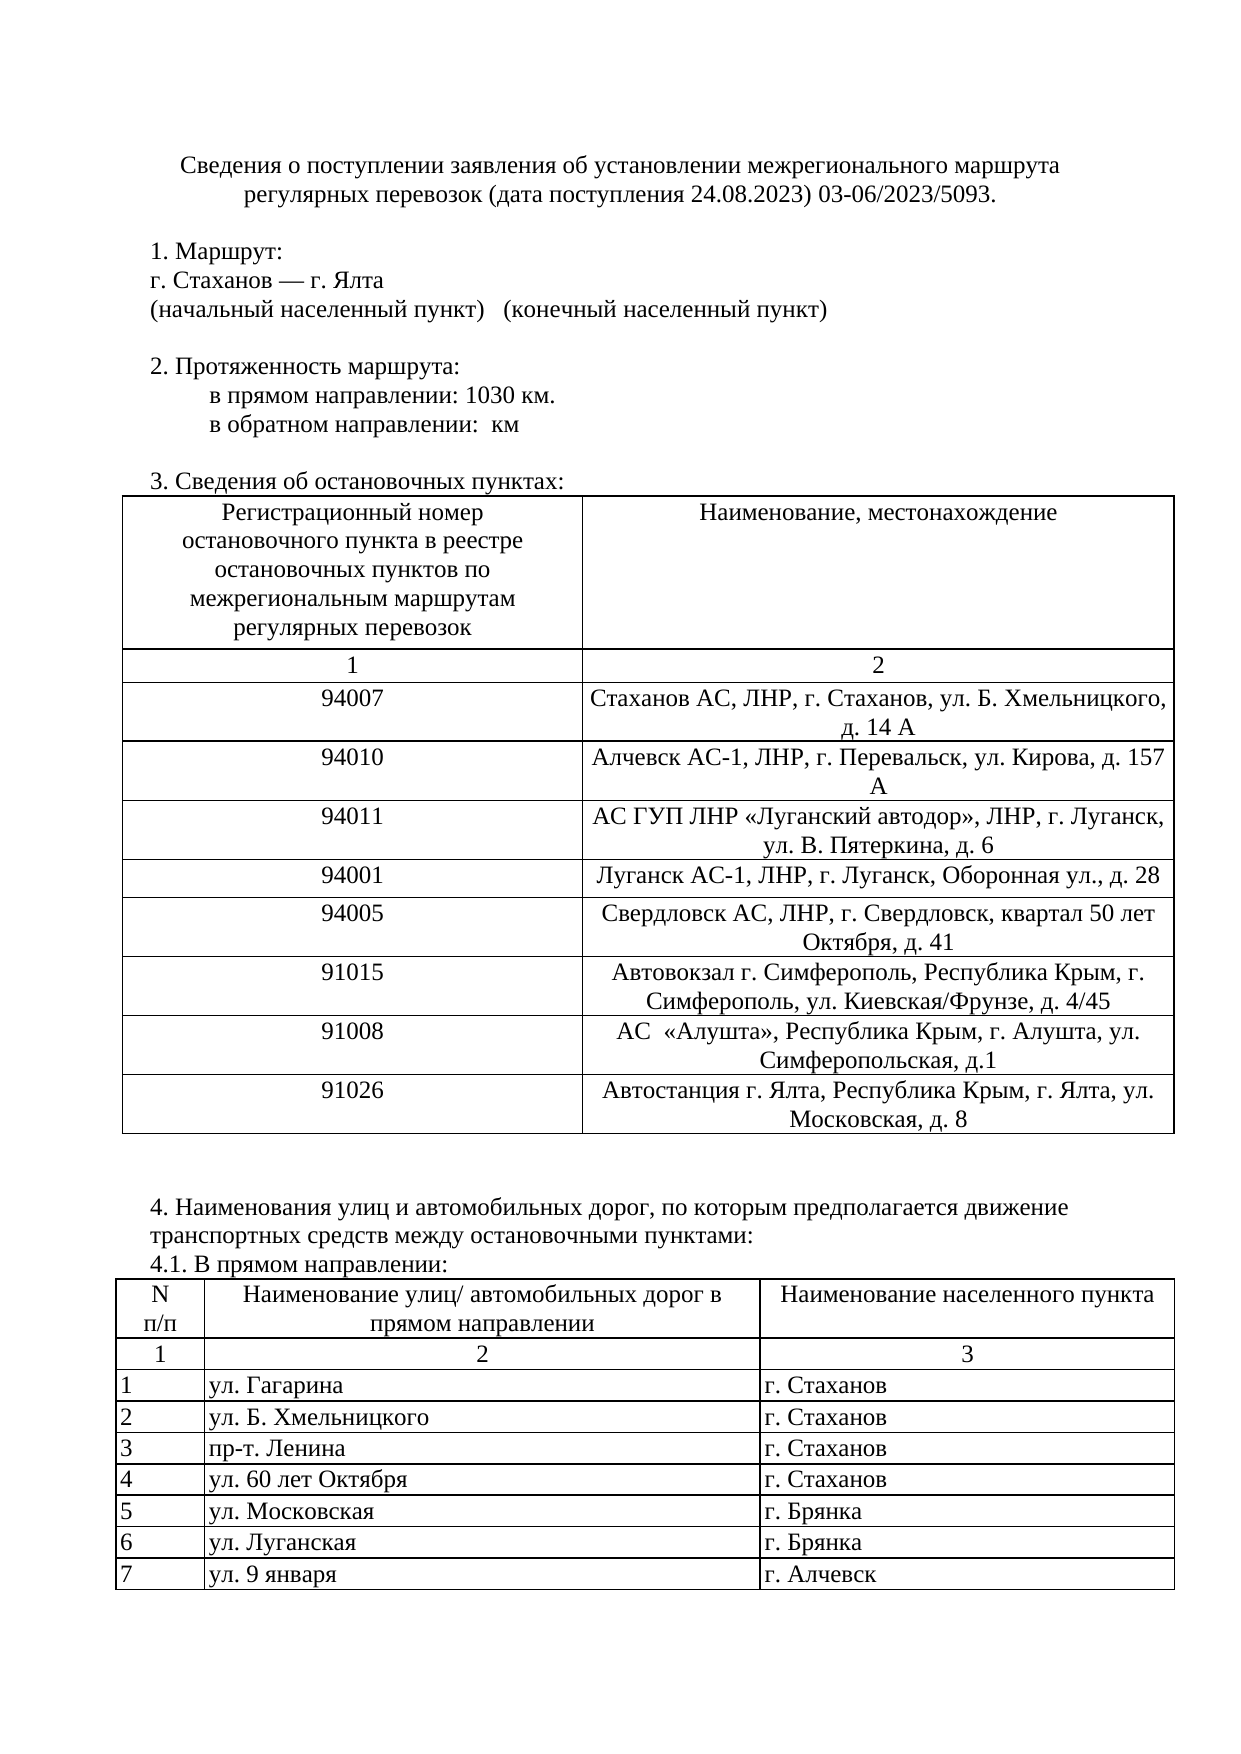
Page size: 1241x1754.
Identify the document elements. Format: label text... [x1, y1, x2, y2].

table_cell ул. 60 лет Октября [205, 1465, 759, 1494]
table_cell 91015 [123, 957, 582, 1014]
table_cell 2 [205, 1339, 759, 1368]
table_cell г. Брянка [761, 1527, 1174, 1557]
table_cell 5 [117, 1496, 204, 1526]
table_header Наименование, местонахождение [583, 497, 1173, 648]
table_cell АС «Алушта», Республика Крым, г. Алушта, ул. Симферопольская, д.1 [583, 1016, 1173, 1074]
table_cell 1 [123, 650, 582, 681]
table_cell г. Стаханов [761, 1433, 1174, 1463]
text в прямом направлении: 1030 км. [150, 380, 1090, 409]
table_cell АС ГУП ЛНР «Луганский автодор», ЛНР, г. Луганск, ул. В. Пятеркина, д. 6 [583, 801, 1173, 858]
table_cell 91008 [123, 1016, 582, 1074]
table_cell 3 [117, 1433, 204, 1463]
table_cell ул. 9 января [205, 1559, 759, 1589]
text г. Стаханов — г. Ялта [150, 265, 1090, 294]
table_cell ул. Гагарина [205, 1370, 759, 1400]
text (начальный населенный пункт) (конечный населенный пункт) [150, 294, 1090, 322]
text 4. Наименования улиц и автомобильных дорог, по которым предполагается движение транспортных средств между остановочными пунктами: [150, 1192, 1090, 1249]
table_cell 1 [117, 1339, 204, 1368]
table_cell 94011 [123, 801, 582, 858]
table_cell 94010 [123, 742, 582, 799]
table_cell 94005 [123, 898, 582, 956]
table_cell 4 [117, 1465, 204, 1494]
table_header Наименование населенного пункта [761, 1280, 1174, 1337]
table_cell 1 [117, 1370, 204, 1400]
table_cell Свердловск АС, ЛНР, г. Свердловск, квартал 50 лет Октября, д. 41 [583, 898, 1173, 956]
text 3. Сведения об остановочных пунктах: [150, 466, 1090, 495]
text в обратном направлении: км [150, 409, 1090, 437]
table_cell 7 [117, 1559, 204, 1589]
table_cell Автовокзал г. Симферополь, Республика Крым, г. Симферополь, ул. Киевская/Фрунзе, д. 4/45 [583, 957, 1173, 1014]
text 1. Маршрут: [150, 236, 1090, 265]
table_cell Стаханов АС, ЛНР, г. Стаханов, ул. Б. Хмельницкого, д. 14 А [583, 683, 1173, 740]
table_cell ул. Московская [205, 1496, 759, 1526]
table_cell г. Алчевск [761, 1559, 1174, 1589]
table_cell 2 [117, 1402, 204, 1431]
table_header Наименование улиц/ автомобильных дорог в прямом направлении [205, 1280, 759, 1337]
table_cell 94007 [123, 683, 582, 740]
table_cell 94001 [123, 860, 582, 896]
table_cell 3 [761, 1339, 1174, 1368]
table_cell Луганск АС-1, ЛНР, г. Луганск, Оборонная ул., д. 28 [583, 860, 1173, 896]
table_cell Алчевск АС-1, ЛНР, г. Перевальск, ул. Кирова, д. 157 А [583, 742, 1173, 799]
text 2. Протяженность маршрута: [150, 351, 1090, 380]
text Сведения о поступлении заявления об установлении межрегионального маршрута регулярных перевозок (дата поступления 24.08.2023) 03-06/2023/5093. [150, 150, 1090, 207]
table_header Регистрационный номер остановочного пункта в реестре остановочных пунктов по межрегиональным маршрутам регулярных перевозок [123, 497, 582, 648]
table_cell г. Стаханов [761, 1402, 1174, 1431]
table_header N п/п [117, 1280, 204, 1337]
table_cell 6 [117, 1527, 204, 1557]
table_cell ул. Луганская [205, 1527, 759, 1557]
table_cell г. Брянка [761, 1496, 1174, 1526]
text 4.1. В прямом направлении: [150, 1249, 1090, 1278]
table_cell г. Стаханов [761, 1370, 1174, 1400]
table_cell 2 [583, 650, 1173, 681]
table_cell 91026 [123, 1075, 582, 1133]
table_cell г. Стаханов [761, 1465, 1174, 1494]
table_cell Автостанция г. Ялта, Республика Крым, г. Ялта, ул. Московская, д. 8 [583, 1075, 1173, 1133]
table_cell пр-т. Ленина [205, 1433, 759, 1463]
table_cell ул. Б. Хмельницкого [205, 1402, 759, 1431]
